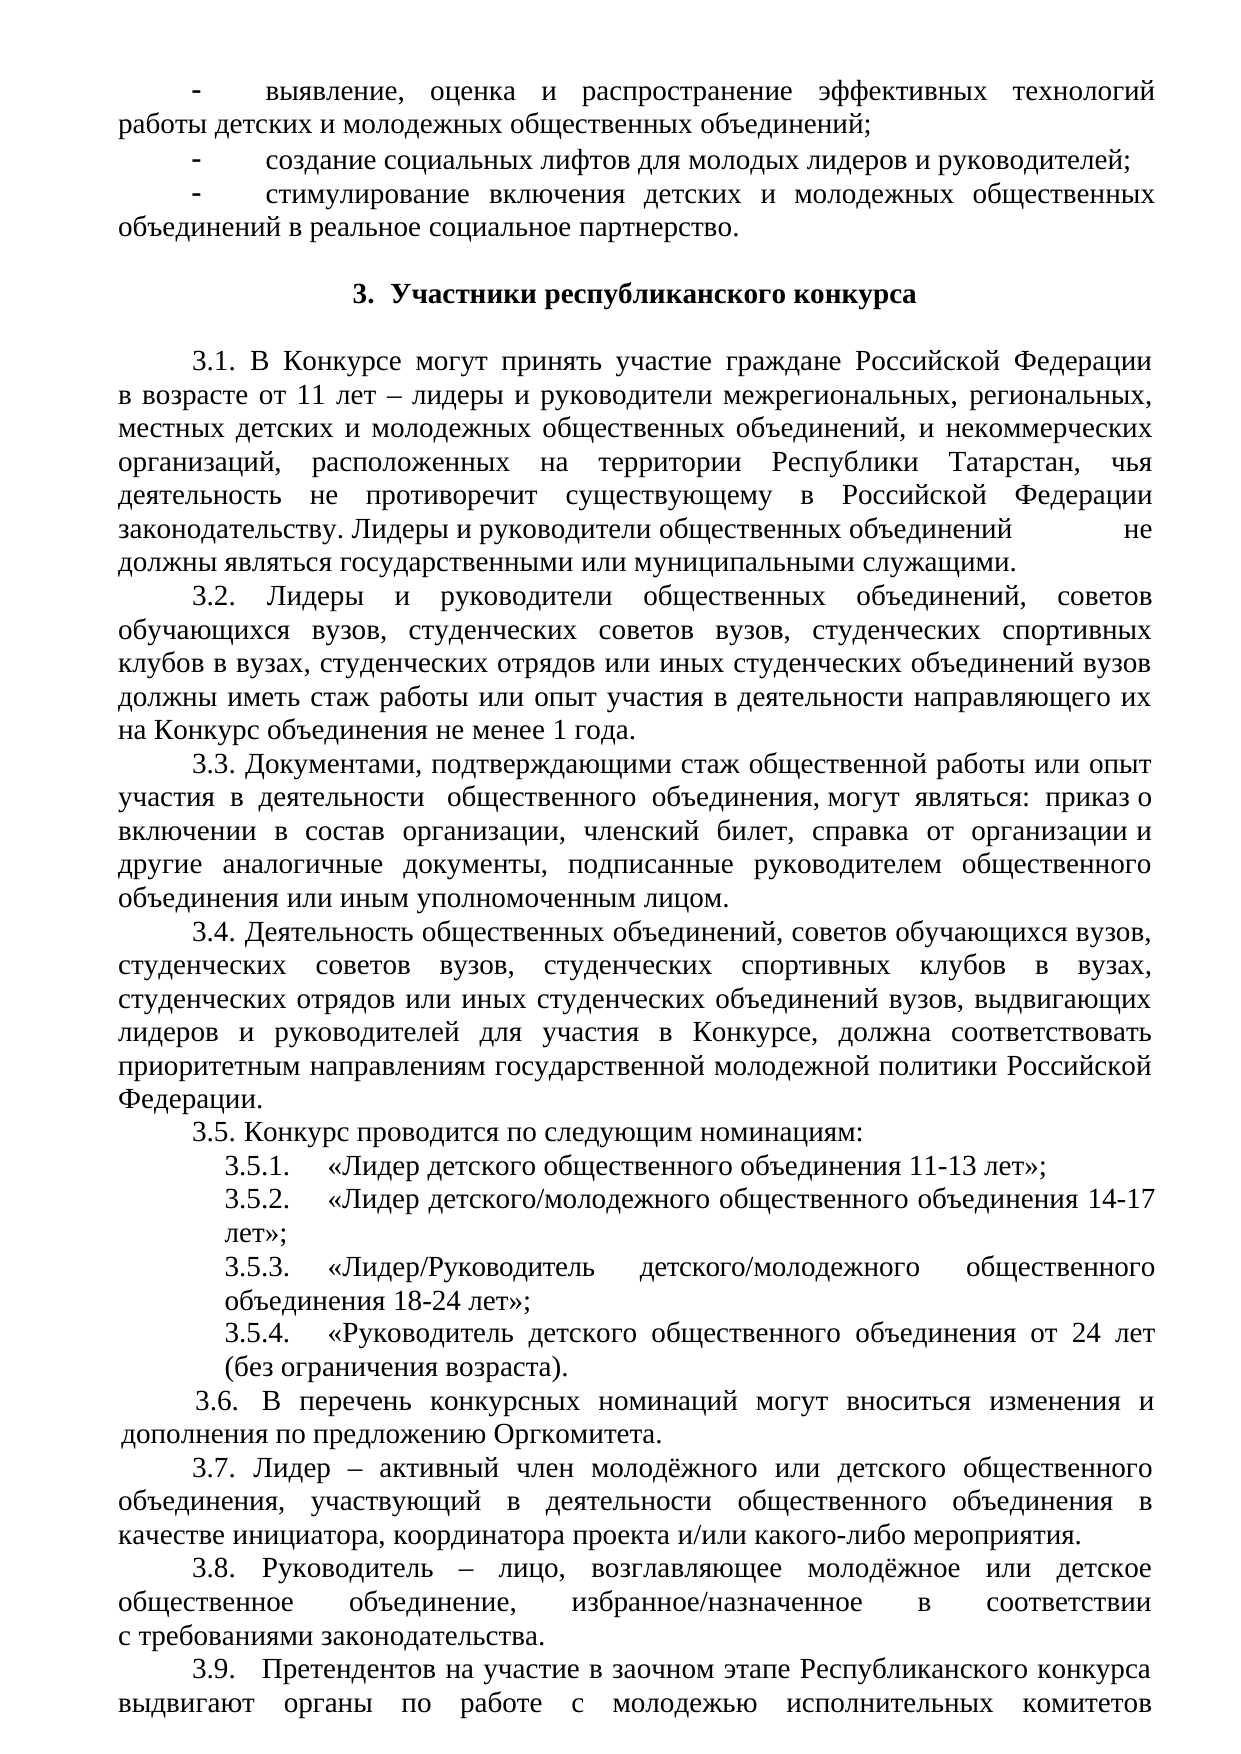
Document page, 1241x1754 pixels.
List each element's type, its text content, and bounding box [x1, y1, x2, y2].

list Конкурс проводится по следующим номинациям: [192, 1115, 1209, 1148]
list выявление, оценка и распространение эффективных технологий работы детских и молодежных общественных объединений; [118, 74, 1155, 140]
list Документами, подтверждающими стаж общественной работы или опыт участия в деятельности общественного объединения, могут являться: приказ о включении в состав организации, членский билет, справка от организации и другие аналогичные документы, подписанные руководителем общественного объединения или иным уполномоченным лицом. [118, 746, 1152, 914]
list Лидеры и руководители общественных объединений, советов обучающихся вузов, студенческих советов вузов, студенческих спортивных клубов в вузах, студенческих отрядов или иных студенческих объединений вузов должны иметь стаж работы или опыт участия в деятельности направляющего их на Конкурс объединения не менее 1 года. [118, 578, 1152, 746]
list В Конкурсе могут принять участие граждане Российской Федерации в возрасте от 11 лет – лидеры и руководители межрегиональных, региональных, местных детских и молодежных общественных объединений, и некоммерческих организаций, расположенных на территории Республики Татарстан, чья деятельность не противоречит существующему в Российской Федерации законодательству. Лидеры и руководители общественных объединений не должны являться государственными или муниципальными служащими. [118, 343, 1152, 578]
list Руководитель – лицо, возглавляющее молодёжное или детское общественное объединение, избранное/назначенное в соответствии с требованиями законодательства. [118, 1551, 1152, 1651]
list В перечень конкурсных номинаций могут вноситься изменения и дополнения по предложению Оргкомитета. [121, 1383, 1155, 1450]
list стимулирование включения детских и молодежных общественных объединений в реальное социальное партнерство. [118, 177, 1155, 243]
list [118, 1651, 1152, 1718]
list Лидер – активный член молодёжного или детского общественного объединения, участвующий в деятельности общественного объединения в качестве инициатора, координатора проекта и/или какого-либо мероприятия. [118, 1450, 1152, 1551]
list «Лидер детского общественного объединения 11-13 лет»; [224, 1148, 1155, 1182]
list Деятельность общественных объединений, советов обучающихся вузов, студенческих советов вузов, студенческих спортивных клубов в вузах, студенческих отрядов или иных студенческих объединений вузов, выдвигающих лидеров и руководителей для участия в Конкурсе, должна соответствовать приоритетным направлениям государственной молодежной политики Российской Федерации. [118, 914, 1152, 1115]
list «Лидер детского/молодежного общественного объединения 14-17 лет»; [224, 1182, 1155, 1249]
list создание социальных лифтов для молодых лидеров и руководителей; [191, 141, 1155, 176]
list «Лидер/Руководитель детского/молодежного общественного объединения 18-24 лет»; [224, 1249, 1155, 1316]
subtitle Участники республиканского конкурса [352, 276, 1209, 310]
list «Руководитель детского общественного объединения от 24 лет (без ограничения возраста). [224, 1316, 1155, 1383]
